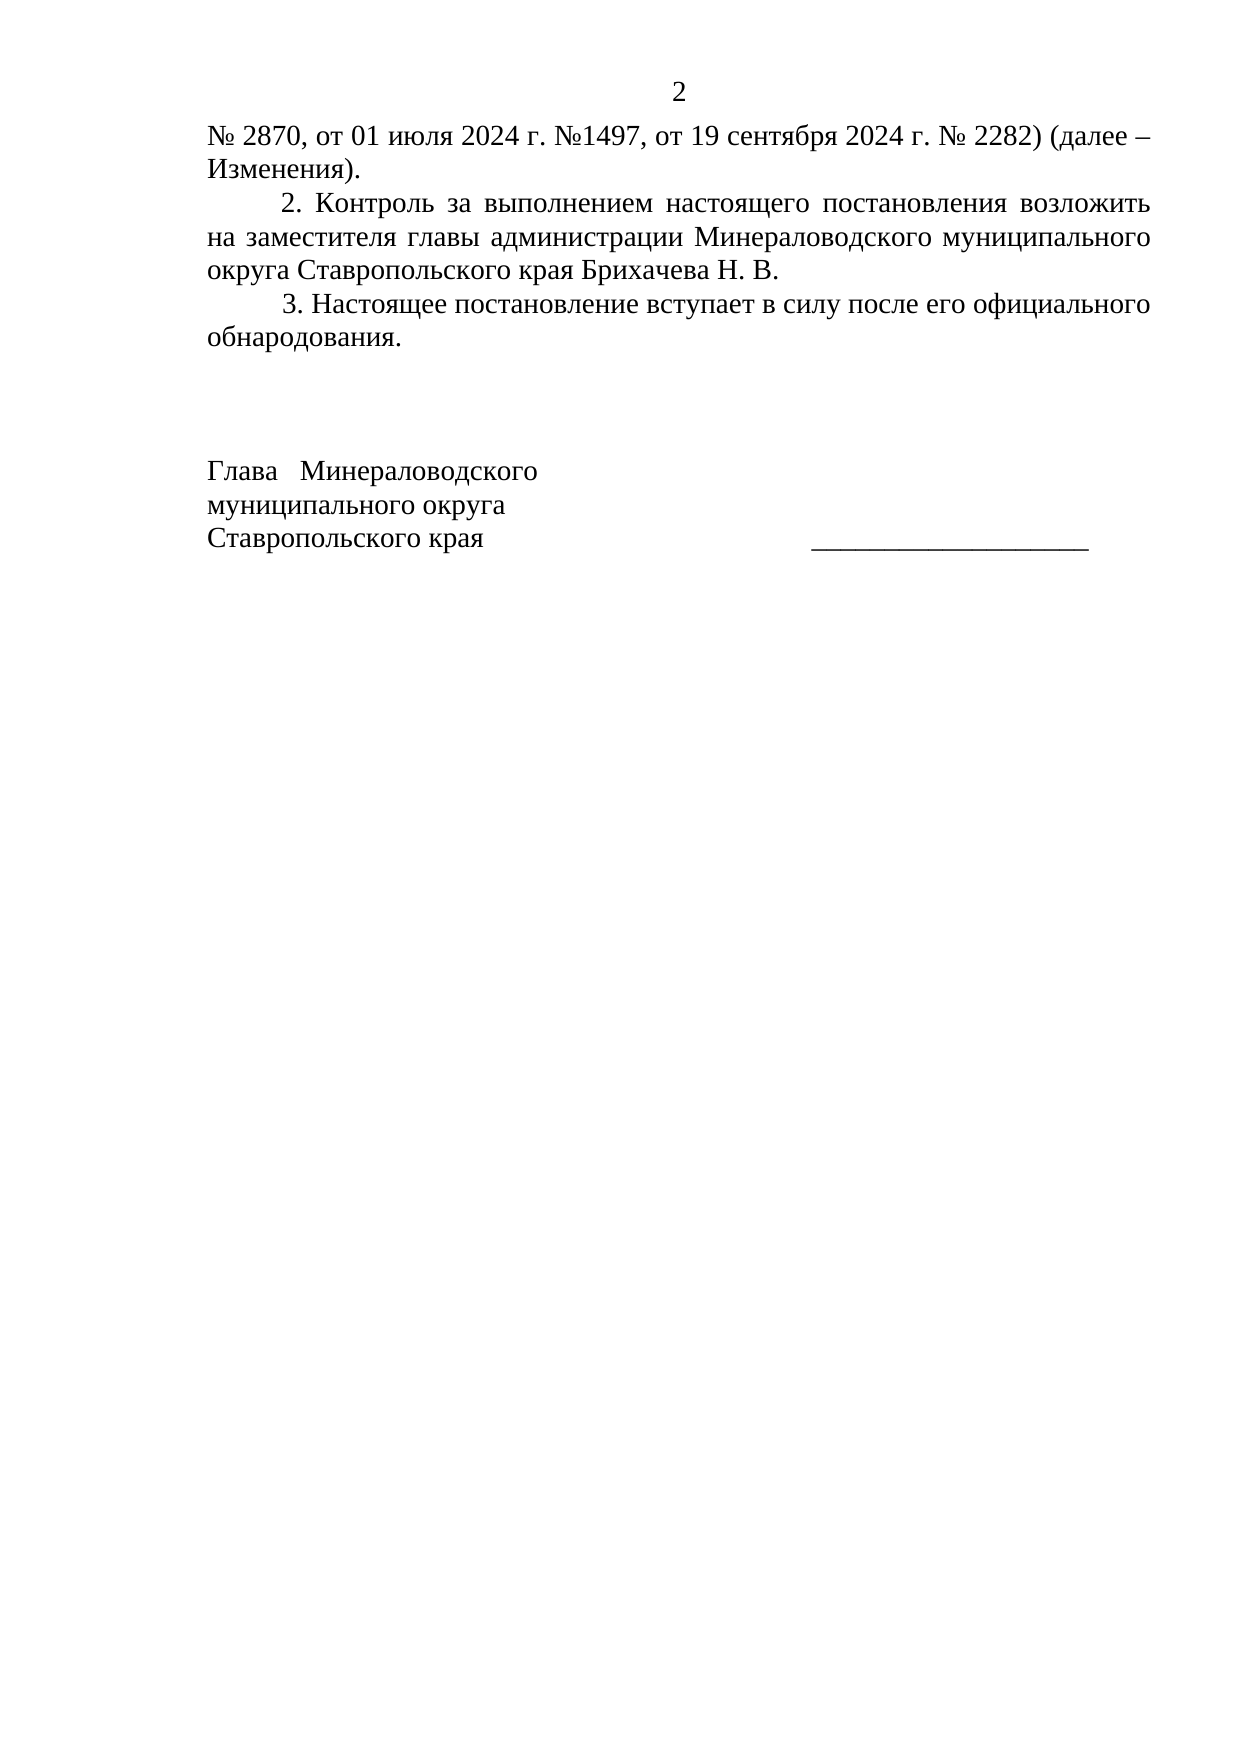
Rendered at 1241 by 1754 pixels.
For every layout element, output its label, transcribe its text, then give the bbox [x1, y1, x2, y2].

text Глава Минераловодского [207, 453, 1152, 487]
text 3. Настоящее постановление вступает в силу после его официального обнародования. [207, 286, 1152, 353]
text муниципального округа [207, 487, 1152, 521]
text 2. Контроль за выполнением настоящего постановления возложить на заместителя главы администрации Минераловодского муниципального округа Ставропольского края Брихачева Н. В. [207, 185, 1152, 286]
text Ставропольского края ___________________ [207, 521, 1152, 554]
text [207, 118, 1152, 185]
